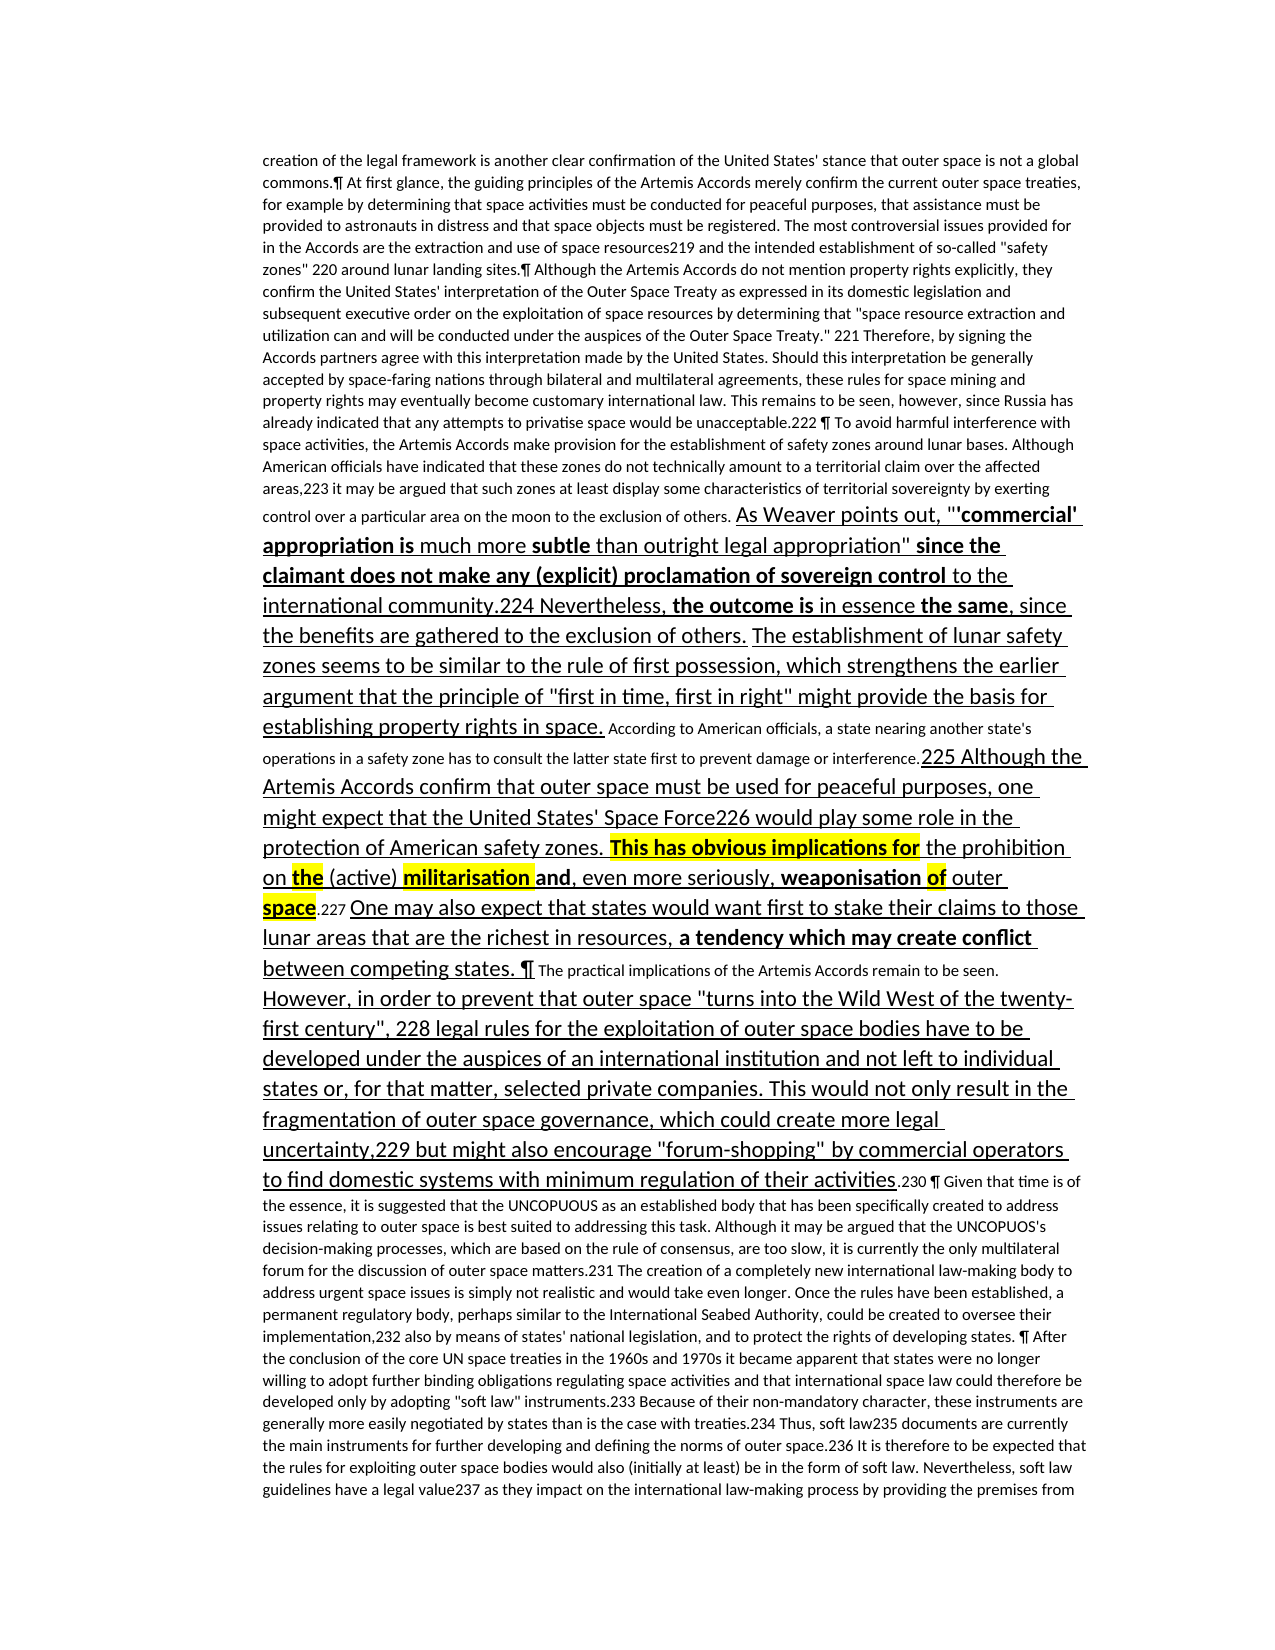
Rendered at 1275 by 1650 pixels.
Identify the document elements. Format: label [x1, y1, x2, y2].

text [262, 150, 1087, 1499]
